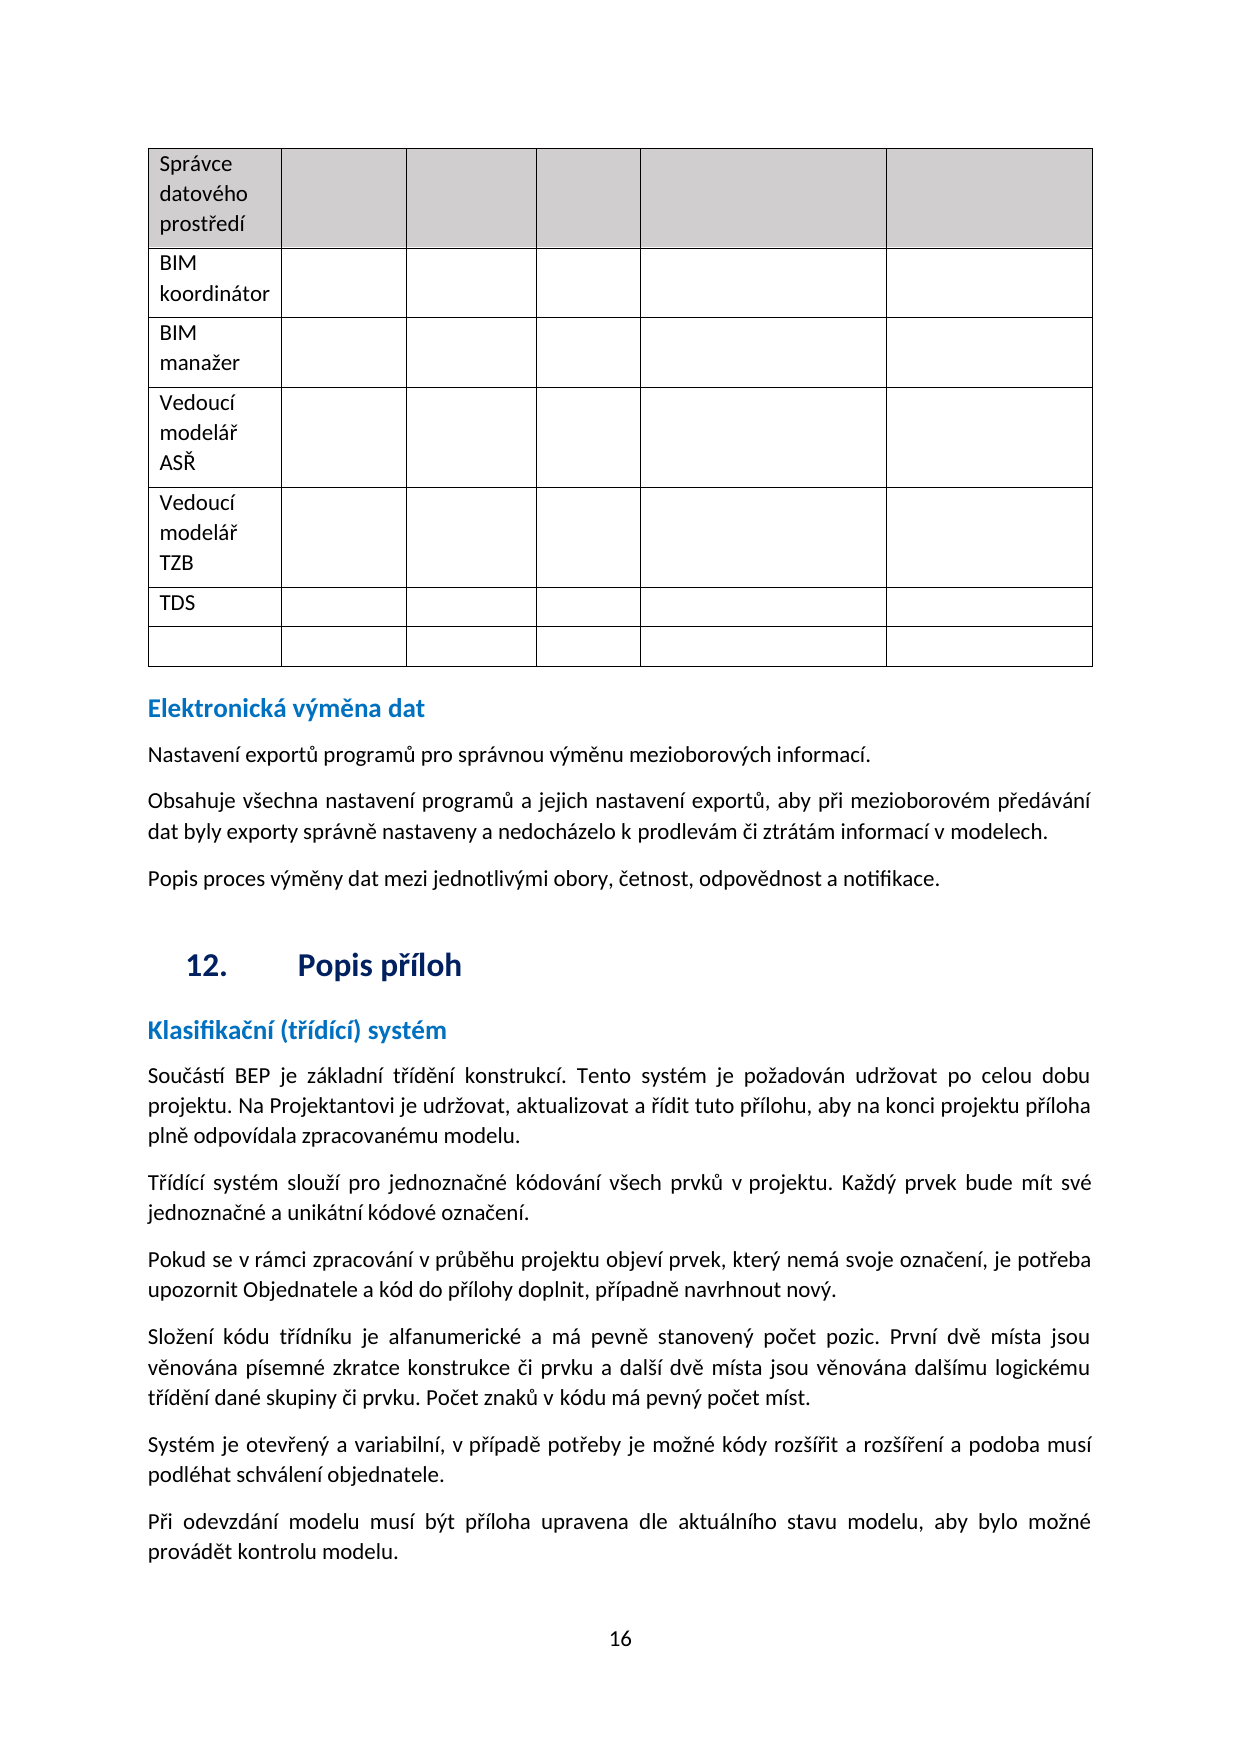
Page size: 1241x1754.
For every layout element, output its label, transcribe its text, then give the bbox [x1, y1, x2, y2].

table_cell [282, 318, 406, 387]
table_cell [887, 149, 1092, 247]
table_cell [641, 249, 886, 317]
subtitle Klasifikační (třídící) systém [148, 1013, 1093, 1046]
table_cell TDS [149, 588, 281, 626]
table_cell [887, 388, 1092, 487]
subtitle Popis příloh [185, 944, 1093, 985]
text Pokud se v rámci zpracování v průběhu projektu objeví prvek, který nemá svoje označení, je potřeba upozornit Objednatele a kód do přílohy doplnit, případně navrhnout nový. [148, 1245, 1093, 1304]
text Při odevzdání modelu musí být příloha upravena dle aktuálního stavu modelu, aby bylo možné provádět kontrolu modelu. [148, 1507, 1093, 1565]
table_cell [282, 249, 406, 317]
table_cell [887, 588, 1092, 626]
table_cell [641, 388, 886, 487]
table_cell [641, 588, 886, 626]
table_cell [407, 488, 536, 587]
table_cell [407, 627, 536, 666]
table_cell [282, 627, 406, 666]
table_cell [537, 318, 640, 387]
table_cell [887, 627, 1092, 666]
table_cell [887, 318, 1092, 387]
table_cell [537, 388, 640, 487]
table_cell BIM manažer [149, 318, 281, 387]
table_cell [887, 249, 1092, 317]
text Obsahuje všechna nastavení programů a jejich nastavení exportů, aby při mezioborovém předávání dat byly exporty správně nastaveny a nedocházelo k prodlevám či ztrátám informací v modelech. [148, 787, 1093, 845]
table_cell [537, 249, 640, 317]
text Třídící systém slouží pro jednoznačné kódování všech prvků v projektu. Každý prvek bude mít své jednoznačné a unikátní kódové označení. [148, 1168, 1093, 1227]
text Složení kódu třídníku je alfanumerické a má pevně stanovený počet pozic. První dvě místa jsou věnována písemné zkratce konstrukce či prvku a další dvě místa jsou věnována dalšímu logickému třídění dané skupiny či prvku. Počet znaků v kódu má pevný počet míst. [148, 1322, 1093, 1411]
table_cell [641, 488, 886, 587]
text Systém je otevřený a variabilní, v případě potřeby je možné kódy rozšířit a rozšíření a podoba musí podléhat schválení objednatele. [148, 1430, 1093, 1488]
table_cell [641, 149, 886, 247]
table_cell [407, 588, 536, 626]
table_cell Vedoucí modelář ASŘ [149, 388, 281, 487]
table_cell [282, 588, 406, 626]
table_cell [149, 627, 281, 666]
table_cell [537, 149, 640, 247]
text Součástí BEP je základní třídění konstrukcí. Tento systém je požadován udržovat po celou dobu projektu. Na Projektantovi je udržovat, aktualizovat a řídit tuto přílohu, aby na konci projektu příloha plně odpovídala zpracovanému modelu. [148, 1061, 1093, 1149]
table_cell BIM koordinátor [149, 249, 281, 317]
table_cell [641, 318, 886, 387]
table_cell [282, 388, 406, 487]
table_cell [537, 588, 640, 626]
table_cell [407, 388, 536, 487]
table_cell [641, 627, 886, 666]
text Popis proces výměny dat mezi jednotlivými obory, četnost, odpovědnost a notifikace. [148, 864, 1093, 892]
table_cell [407, 249, 536, 317]
table_cell [537, 627, 640, 666]
text Nastavení exportů programů pro správnou výměnu mezioborových informací. [148, 740, 1093, 768]
table_cell [537, 488, 640, 587]
table_cell Vedoucí modelář TZB [149, 488, 281, 587]
subtitle Elektronická výměna dat [148, 692, 1093, 725]
table_cell [407, 149, 536, 247]
table_cell [887, 488, 1092, 587]
table_cell [282, 488, 406, 587]
table_cell [282, 149, 406, 247]
table_cell Správce datového prostředí [149, 149, 281, 247]
table_cell [407, 318, 536, 387]
